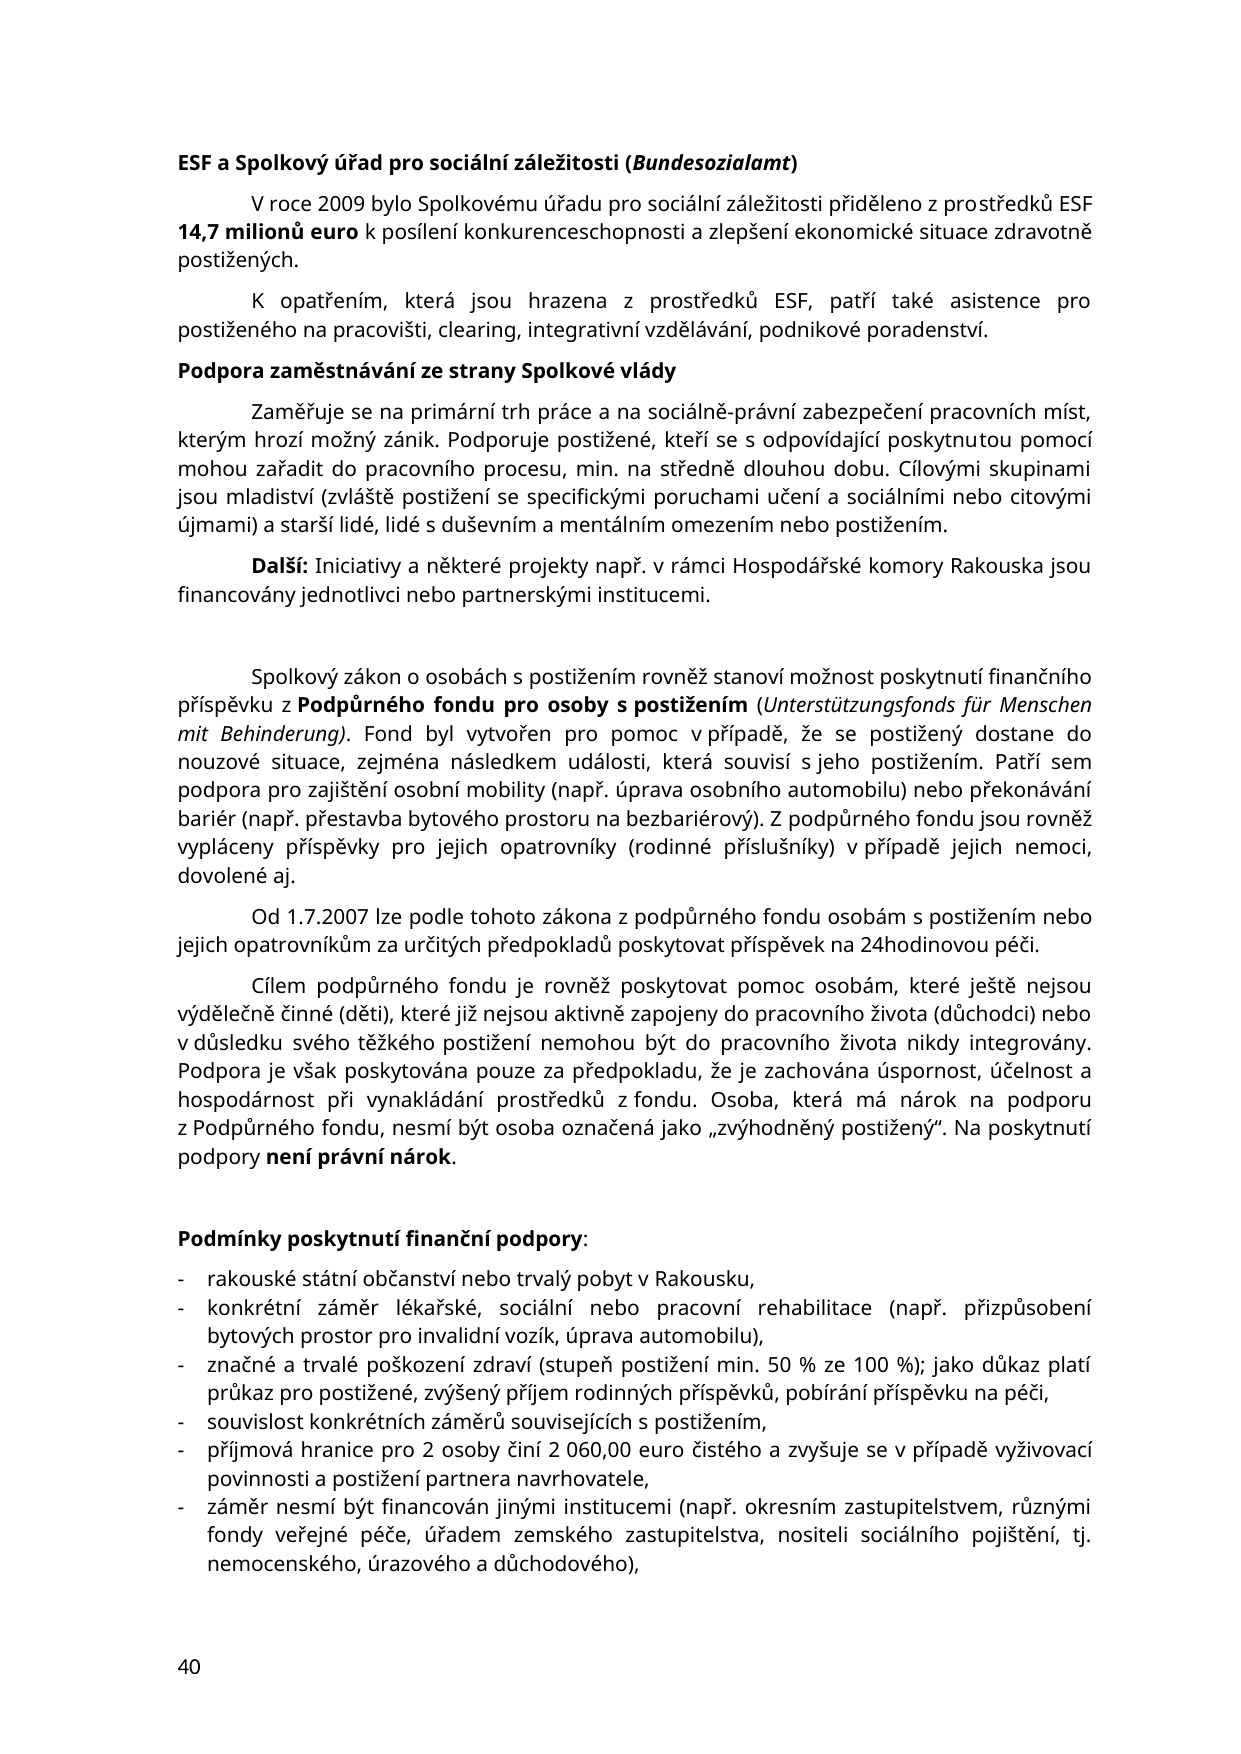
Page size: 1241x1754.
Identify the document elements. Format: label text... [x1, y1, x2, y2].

text Cílem podpůrného fondu je rovněž poskytovat pomoc osobám, které ještě nejsou výdělečně činné (děti), které již nejsou aktivně zapojeny do pracovního života (důchodci) nebo v důsledku svého těžkého postižení nemohou být do pracovního života nikdy integrovány. Podpora je však poskytována pouze za předpokladu, že je zachována úspornost, účelnost a hospodárnost při vynakládání prostředků z fondu. Osoba, která má nárok na podporu z Podpůrného fondu, nesmí být osoba označená jako „zvýhodněný postižený“. Na poskytnutí podpory není právní nárok. [177, 971, 1092, 1170]
list příjmová hranice pro 2 osoby činí 2 060,00 euro čistého a zvyšuje se v případě vyživovací povinnosti a postižení partnera navrhovatele, [177, 1435, 1092, 1492]
text ESF a Spolkový úřad pro sociální záležitosti (Bundesozialamt) [177, 148, 1092, 176]
text K opatřením, která jsou hrazena z prostředků ESF, patří také asistence pro postiženého na pracovišti, clearing, integrativní vzdělávání, podnikové poradenství. [177, 286, 1092, 343]
text Zaměřuje se na primární trh práce a na sociálně-právní zabezpečení pracovních míst, kterým hrozí možný zánik. Podporuje postižené, kteří se s odpovídající poskytnutou pomocí mohou zařadit do pracovního procesu, min. na středně dlouhou dobu. Cílovými skupinami jsou mladiství (zvláště postižení se specifickými poruchami učení a sociálními nebo citovými újmami) a starší lidé, lidé s duševním a mentálním omezením nebo postižením. [177, 397, 1092, 539]
list záměr nesmí být financován jinými institucemi (např. okresním zastupitelstvem, různými fondy veřejné péče, úřadem zemského zastupitelstva, nositeli sociálního pojištění, tj. nemocenského, úrazového a důchodového), [177, 1492, 1092, 1577]
text Od 1.7.2007 lze podle tohoto zákona z podpůrného fondu osobám s postižením nebo jejich opatrovníkům za určitých předpokladů poskytovat příspěvek na 24hodinovou péči. [177, 902, 1092, 959]
text V roce 2009 bylo Spolkovému úřadu pro sociální záležitosti přiděleno z prostředků ESF 14,7 milionů euro k posílení konkurenceschopnosti a zlepšení ekonomické situace zdravotně postižených. [177, 189, 1092, 274]
text Podpora zaměstnávání ze strany Spolkové vlády [177, 356, 1092, 384]
text Spolkový zákon o osobách s postižením rovněž stanoví možnost poskytnutí finančního příspěvku z Podpůrného fondu pro osoby s postižením (Unterstützungsfonds für Menschen mit Behinderung). Fond byl vytvořen pro pomoc v případě, že se postižený dostane do nouzové situace, zejména následkem události, která souvisí s jeho postižením. Patří sem podpora pro zajištění osobní mobility (např. úprava osobního automobilu) nebo překonávání bariér (např. přestavba bytového prostoru na bezbariérový). Z podpůrného fondu jsou rovněž vypláceny příspěvky pro jejich opatrovníky (rodinné příslušníky) v případě jejich nemoci, dovolené aj. [177, 662, 1092, 889]
text Další: Iniciativy a některé projekty např. v rámci Hospodářské komory Rakouska jsou financovány jednotlivci nebo partnerskými institucemi. [177, 551, 1092, 608]
list značné a trvalé poškození zdraví (stupeň postižení min. 50 % ze 100 %); jako důkaz platí průkaz pro postižené, zvýšený příjem rodinných příspěvků, pobírání příspěvku na péči, [177, 1350, 1092, 1407]
text Podmínky poskytnutí finanční podpory: [177, 1224, 1092, 1252]
list konkrétní záměr lékařské, sociální nebo pracovní rehabilitace (např. přizpůsobení bytových prostor pro invalidní vozík, úprava automobilu), [177, 1293, 1092, 1350]
list souvislost konkrétních záměrů souvisejících s postižením, [177, 1407, 1092, 1435]
list rakouské státní občanství nebo trvalý pobyt v Rakousku, [177, 1264, 1092, 1293]
